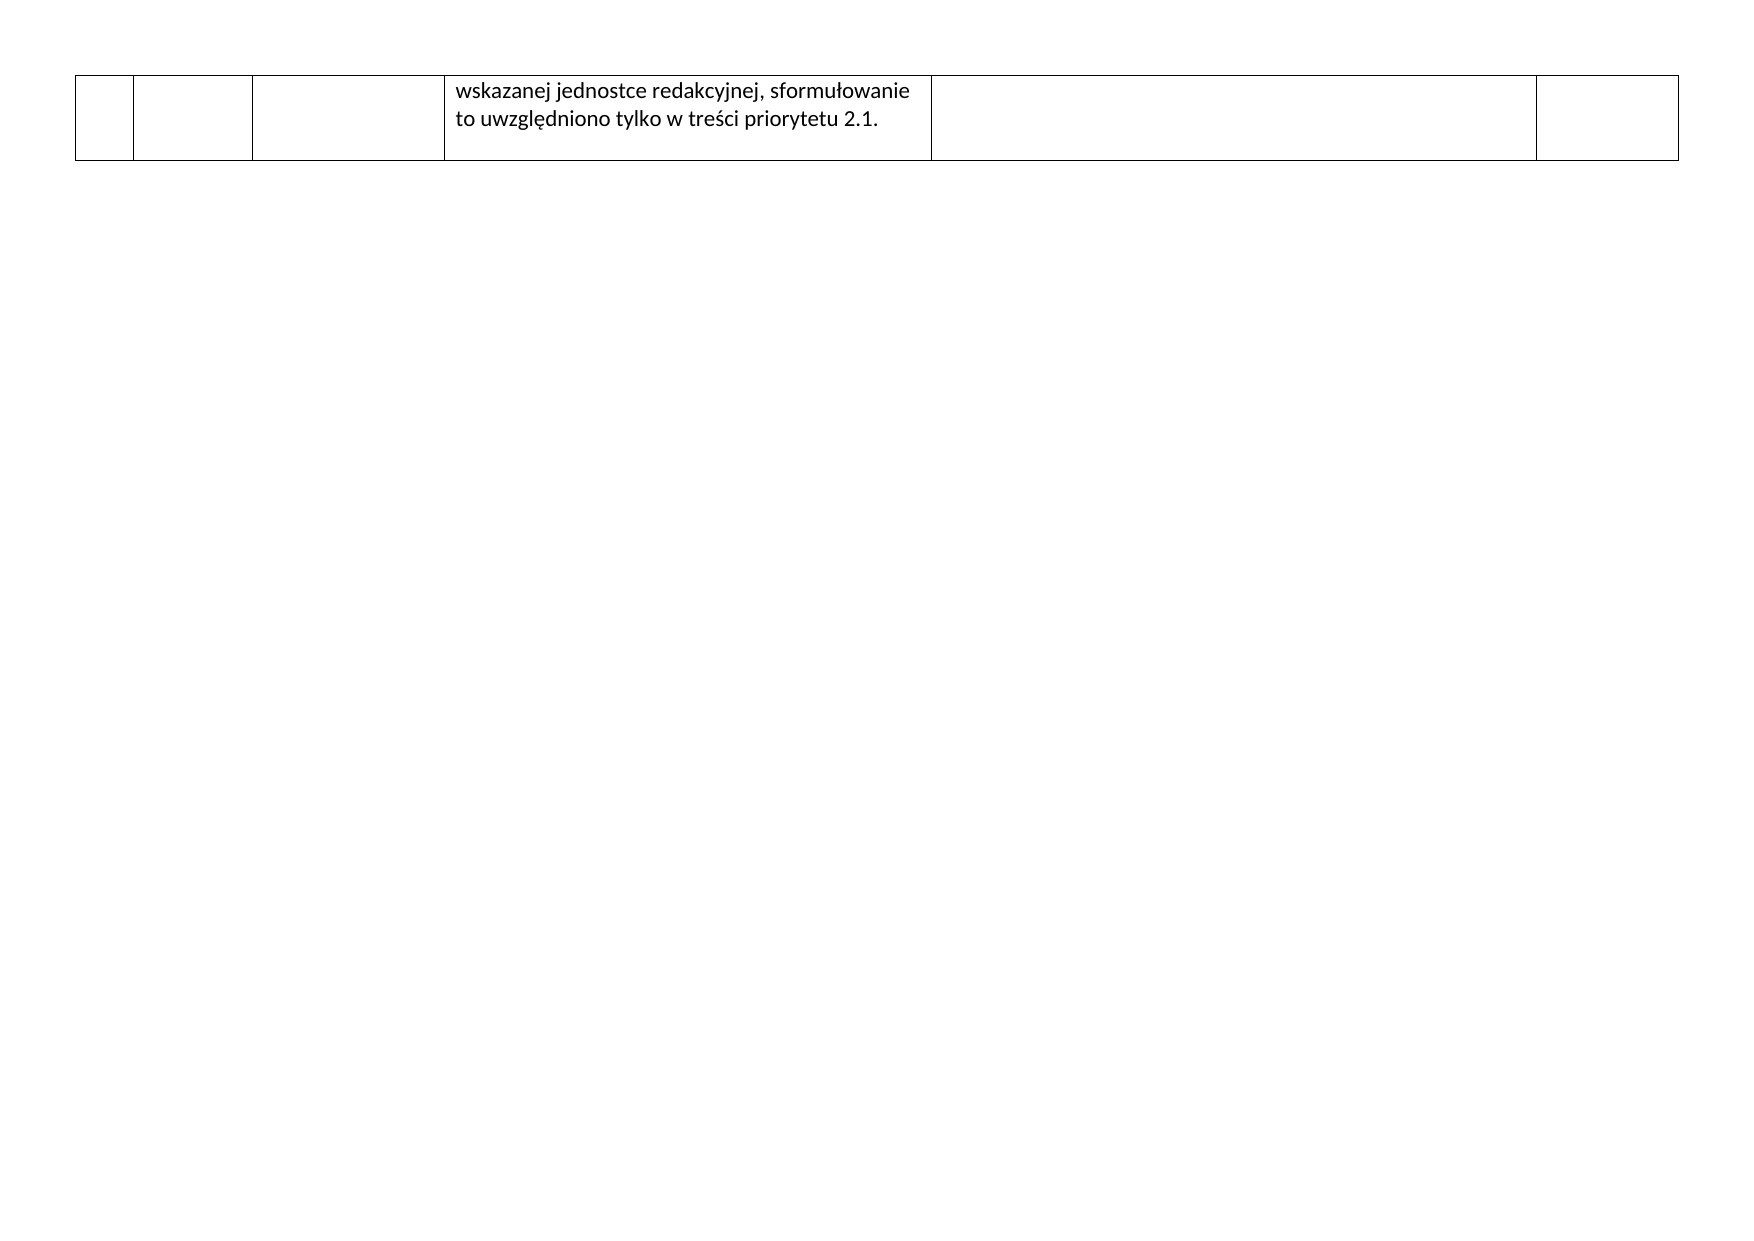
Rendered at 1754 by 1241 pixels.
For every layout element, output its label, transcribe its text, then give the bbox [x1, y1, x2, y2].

table_cell [1537, 76, 1678, 160]
table_cell MS [134, 76, 252, 160]
table_cell 1 [76, 76, 133, 160]
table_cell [253, 76, 444, 160]
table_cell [932, 76, 1536, 160]
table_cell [445, 76, 931, 160]
